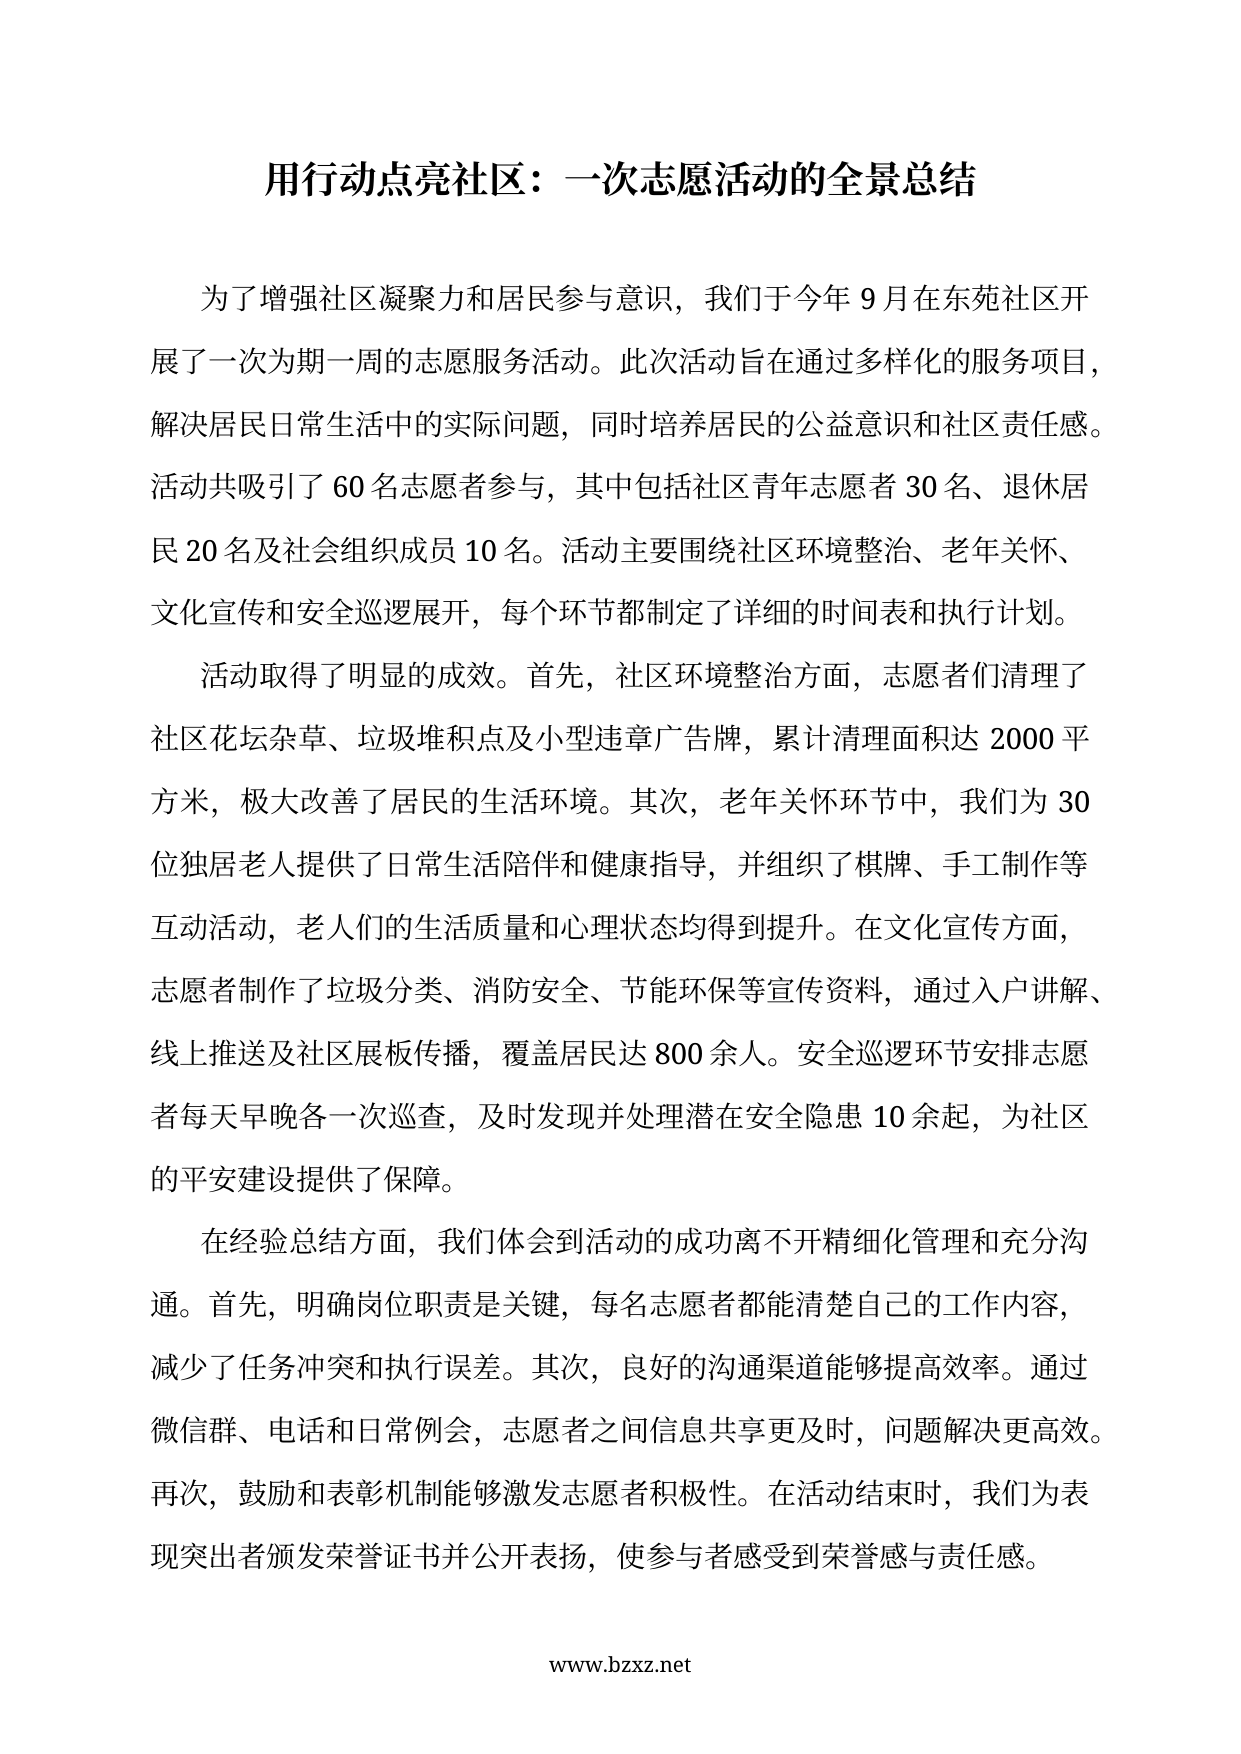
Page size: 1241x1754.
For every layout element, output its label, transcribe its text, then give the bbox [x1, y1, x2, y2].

text 在经验总结方面，我们体会到活动的成功离不开精细化管理和充分沟通。首先，明确岗位职责是关键，每名志愿者都能清楚自己的工作内容，减少了任务冲突和执行误差。其次，良好的沟通渠道能够提高效率。通过微信群、电话和日常例会，志愿者之间信息共享更及时，问题解决更高效。再次，鼓励和表彰机制能够激发志愿者积极性。在活动结束时，我们为表现突出者颁发荣誉证书并公开表扬，使参与者感受到荣誉感与责任感。 [150, 1219, 1090, 1575]
subtitle 用行动点亮社区：一次志愿活动的全景总结 [150, 150, 1090, 204]
text 活动取得了明显的成效。首先，社区环境整治方面，志愿者们清理了社区花坛杂草、垃圾堆积点及小型违章广告牌，累计清理面积达2000平方米，极大改善了居民的生活环境。其次，老年关怀环节中，我们为30位独居老人提供了日常生活陪伴和健康指导，并组织了棋牌、手工制作等互动活动，老人们的生活质量和心理状态均得到提升。在文化宣传方面，志愿者制作了垃圾分类、消防安全、节能环保等宣传资料，通过入户讲解、线上推送及社区展板传播，覆盖居民达800余人。安全巡逻环节安排志愿者每天早晚各一次巡查，及时发现并处理潜在安全隐患10余起，为社区的平安建设提供了保障。 [150, 653, 1090, 1198]
text 为了增强社区凝聚力和居民参与意识，我们于今年9月在东苑社区开展了一次为期一周的志愿服务活动。此次活动旨在通过多样化的服务项目，解决居民日常生活中的实际问题，同时培养居民的公益意识和社区责任感。活动共吸引了60名志愿者参与，其中包括社区青年志愿者30名、退休居民20名及社会组织成员10名。活动主要围绕社区环境整治、老年关怀、文化宣传和安全巡逻展开，每个环节都制定了详细的时间表和执行计划。 [150, 276, 1090, 632]
